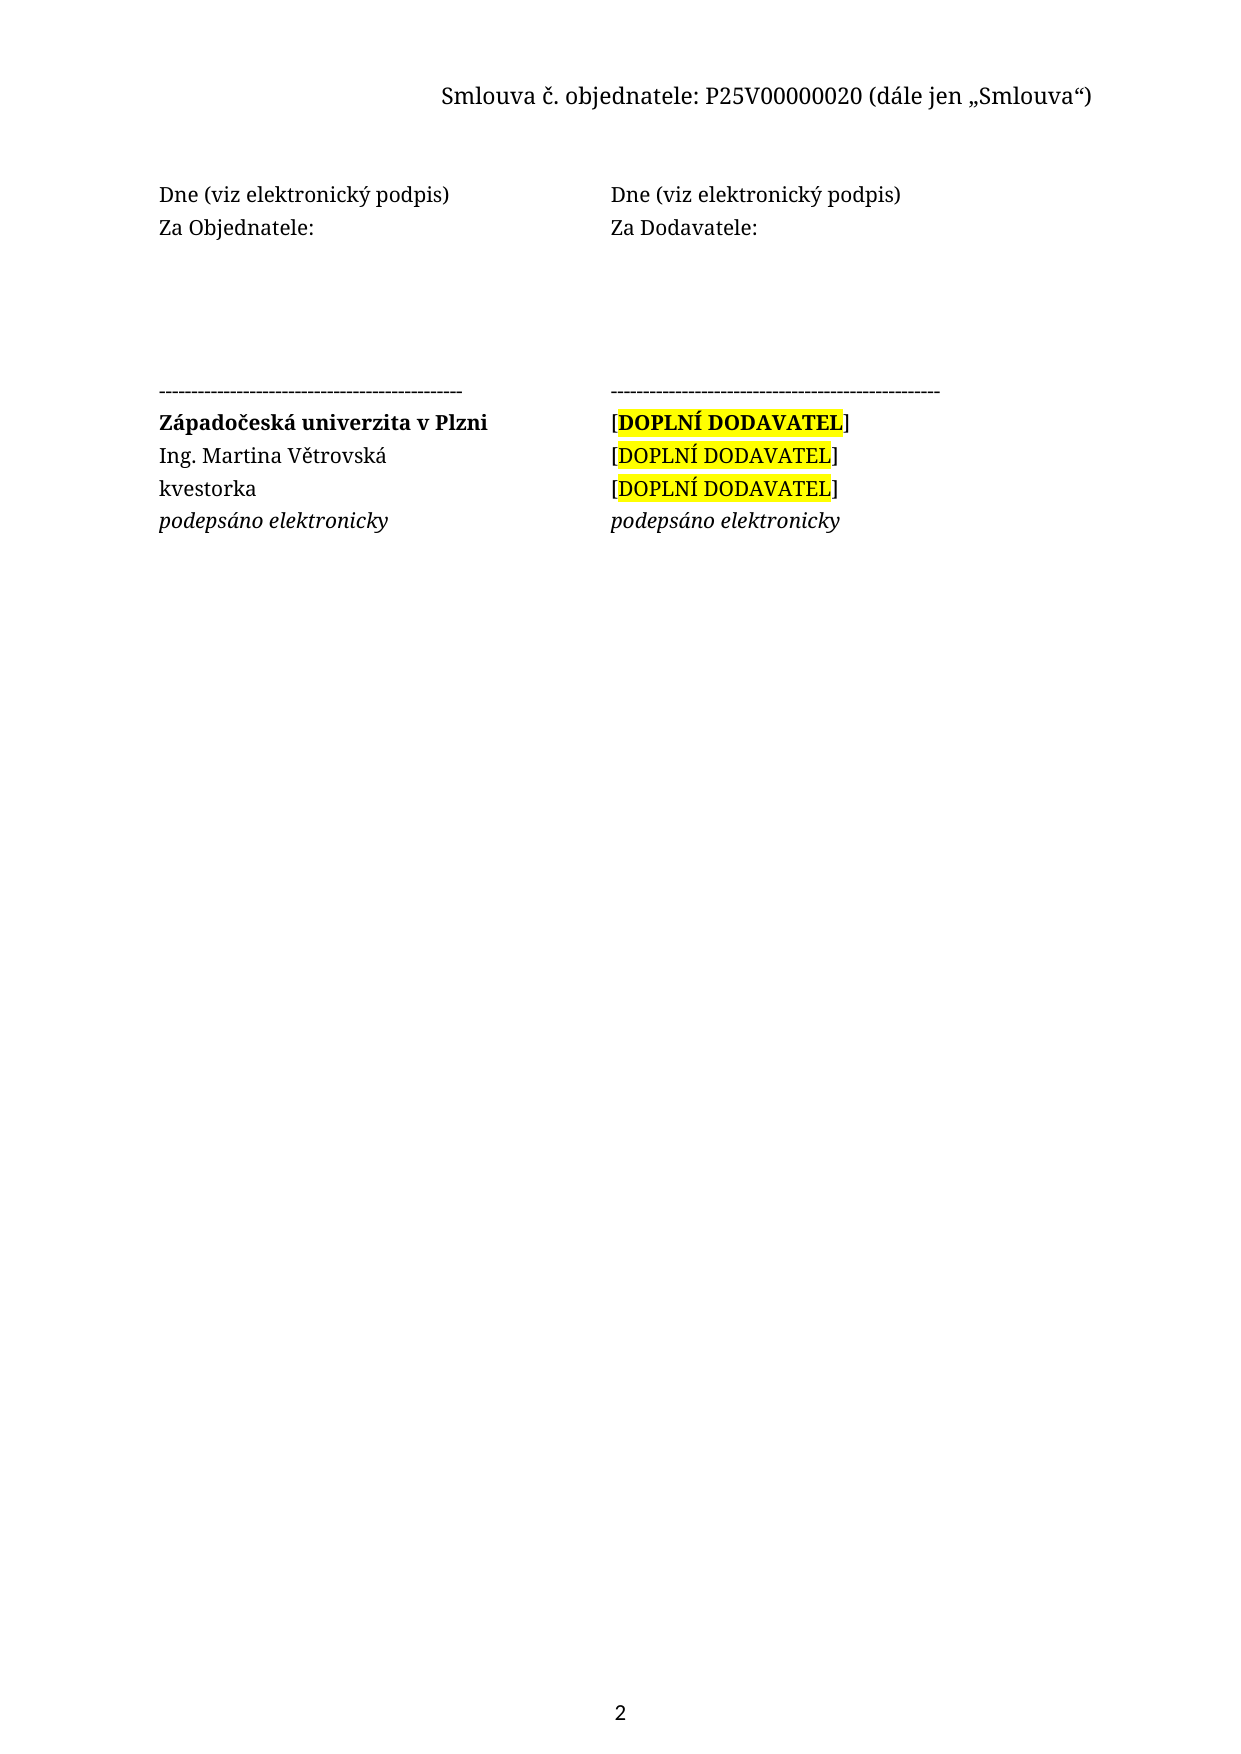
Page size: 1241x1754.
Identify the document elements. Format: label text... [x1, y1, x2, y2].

table_header Dne (viz elektronický podpis) Za Objednatele: ----------------------------------------------- Západočeská univerzita v Plzni Ing. Martina Větrovská kvestorka podepsáno elektronicky [148, 180, 599, 571]
table_header Dne (viz elektronický podpis) Za Dodavatele: --------------------------------------------------- [DOPLNÍ DODAVATEL] [DOPLNÍ DODAVATEL] [DOPLNÍ DODAVATEL] podepsáno elektronicky [599, 180, 1051, 571]
